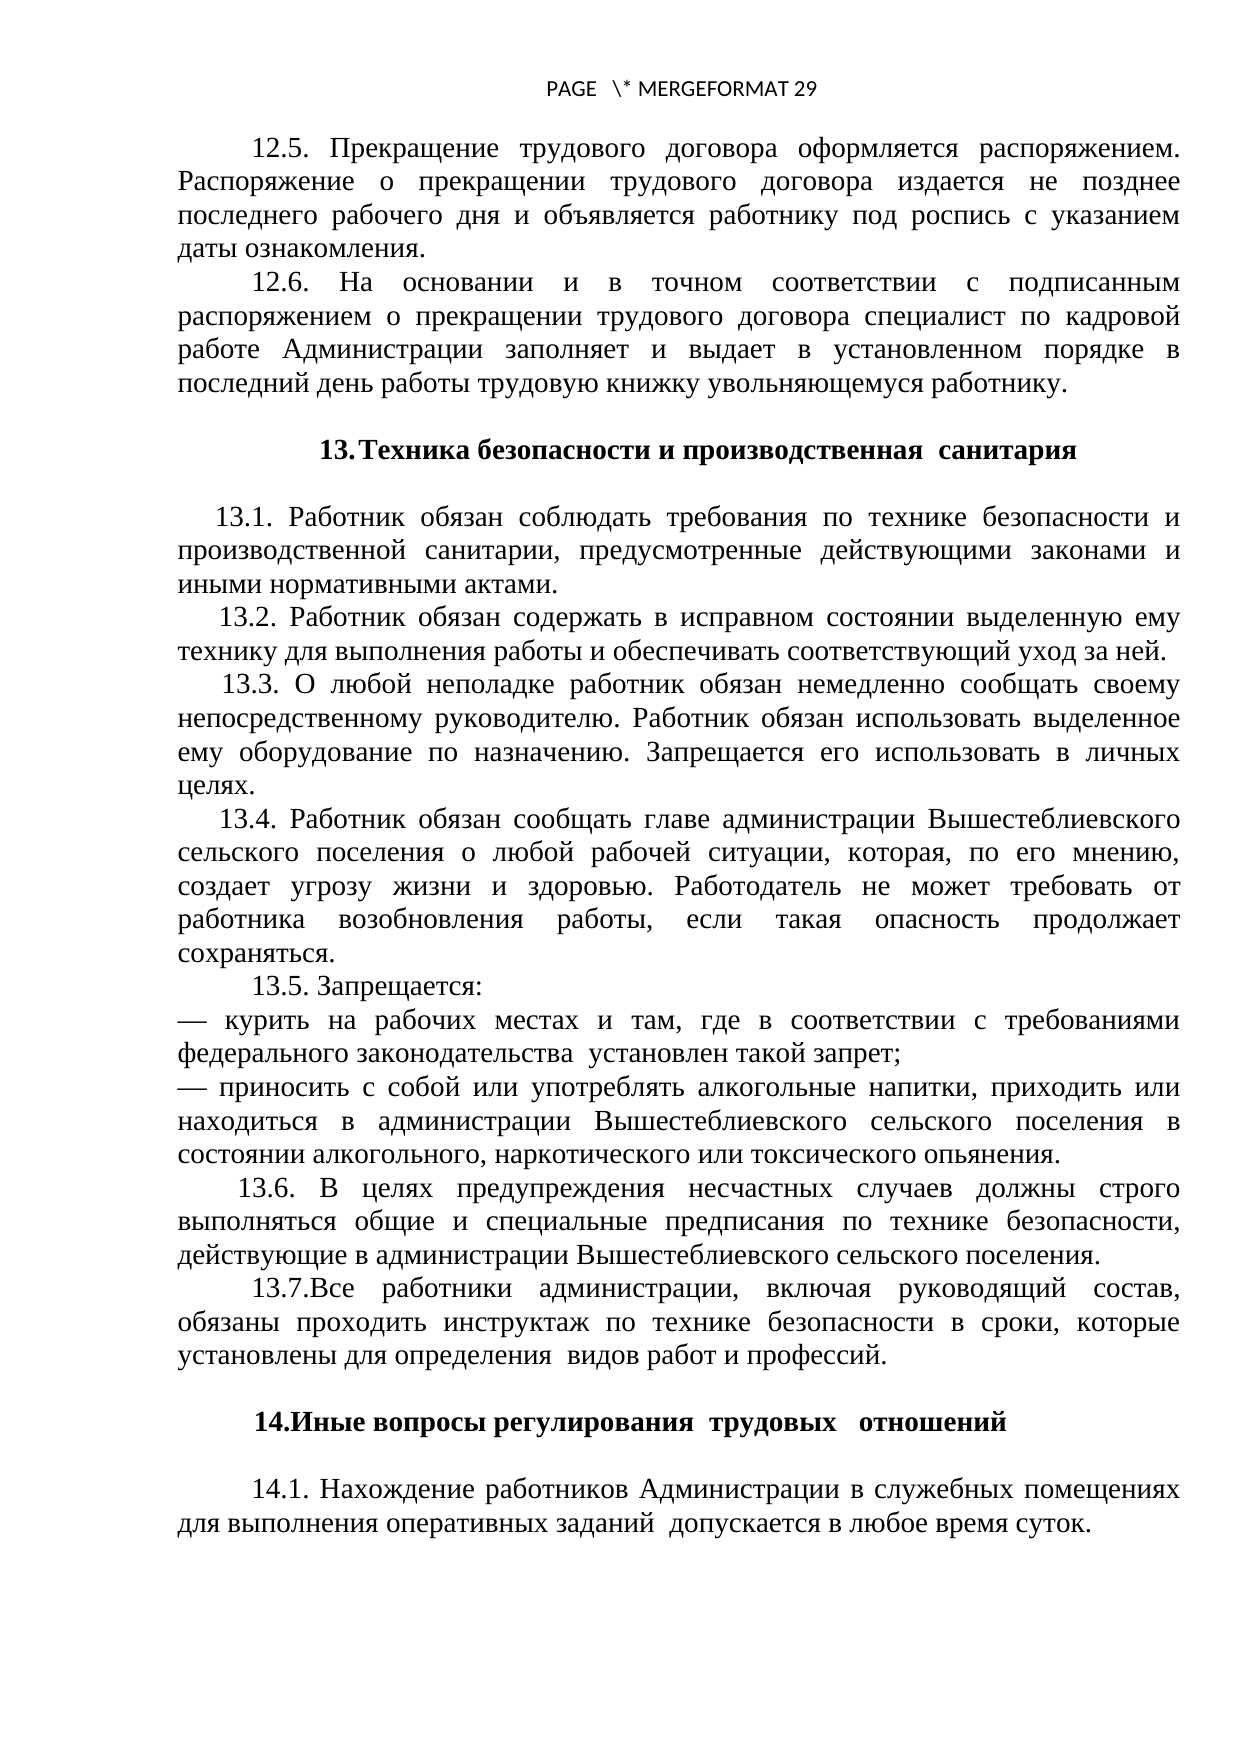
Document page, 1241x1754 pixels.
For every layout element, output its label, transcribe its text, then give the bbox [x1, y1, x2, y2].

text 14.1. Нахождение работников Администрации в служебных помещениях для выполнения оперативных заданий допускается в любое время суток. [177, 1472, 1181, 1539]
text 13.7.Все работники администрации, включая руководящий состав, обязаны проходить инструктаж по технике безопасности в сроки, которые установлены для определения видов работ и профессий. [177, 1270, 1181, 1371]
text 12.6. На основании и в точном соответствии с подписанным распоряжением о прекращении трудового договора специалист по кадровой работе Администрации заполняет и выдает в установленном порядке в последний день работы трудовую книжку увольняющемуся работнику. [177, 264, 1181, 398]
text 13.2. Работник обязан содержать в исправном состоянии выделенную ему технику для выполнения работы и обеспечивать соответствующий уход за ней. [177, 599, 1181, 667]
text — приносить с собой или употреблять алкогольные напитки, приходить или находиться в администрации Вышестеблиевского сельского поселения в состоянии алкогольного, наркотического или токсического опьянения. [177, 1069, 1181, 1170]
list Техника безопасности и производственная санитария [215, 432, 1181, 465]
text 13.5. Запрещается: [177, 968, 1181, 1002]
list 14.Иные вопросы регулирования трудовых отношений [254, 1404, 1181, 1438]
text 12.5. Прекращение трудового договора оформляется распоряжением. Распоряжение о прекращении трудового договора издается не позднее последнего рабочего дня и объявляется работнику под роспись с указанием даты ознакомления. [177, 130, 1181, 264]
text 13.4. Работник обязан сообщать главе администрации Вышестеблиевского сельского поселения о любой рабочей ситуации, которая, по его мнению, создает угрозу жизни и здоровью. Работодатель не может требовать от работника возобновления работы, если такая опасность продолжает сохраняться. [177, 801, 1181, 968]
text 13.6. В целях предупреждения несчастных случаев должны строго выполняться общие и специальные предписания по технике безопасности, действующие в администрации Вышестеблиевского сельского поселения. [177, 1170, 1181, 1270]
text 13.3. О любой неполадке работник обязан немедленно сообщать своему непосредственному руководителю. Работник обязан использовать выделенное ему оборудование по назначению. Запрещается его использовать в личных целях. [177, 667, 1181, 801]
text 13.1. Работник обязан соблюдать требования по технике безопасности и производственной санитарии, предусмотренные действующими законами и иными нормативными актами. [177, 499, 1181, 599]
text — курить на рабочих местах и там, где в соответствии с требованиями федерального законодательства установлен такой запрет; [177, 1002, 1181, 1069]
